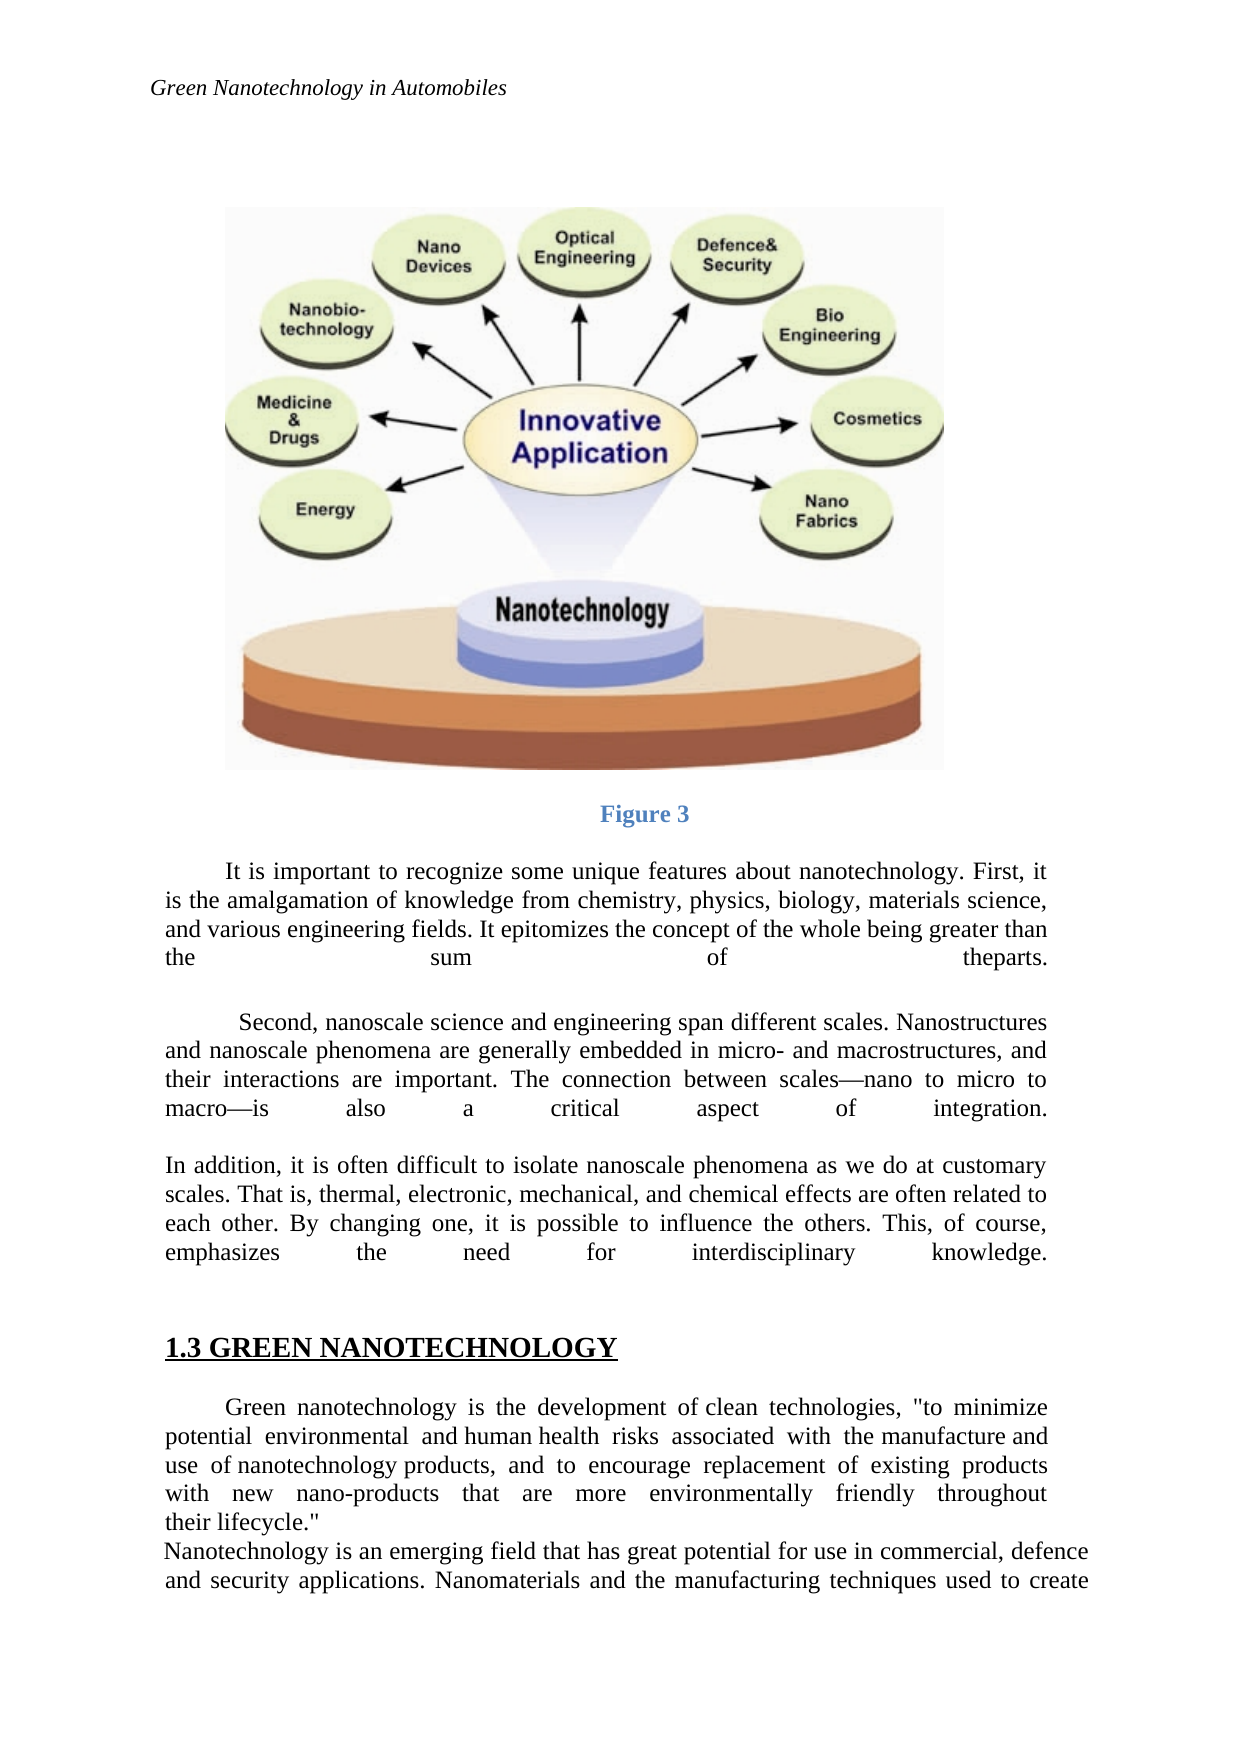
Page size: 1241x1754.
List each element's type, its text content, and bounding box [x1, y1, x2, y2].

picture [225, 207, 944, 770]
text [150, 1536, 1090, 1593]
text 1.3 GREEN NANOTECHNOLOGY [150, 1330, 1048, 1363]
text It is important to recognize some unique features about nanotechnology. First, it is the amalgamation of knowledge from chemistry, physics, biology, materials science, and various engineering fields. It epitomizes the concept of the whole being greater than the sum of theparts. [165, 856, 1048, 1007]
text Green nanotechnology is the development of clean technologies, "to minimize potential environmental and human health risks associated with the manufacture and use of nanotechnology products, and to encourage replacement of existing products with new nano-products that are more environmentally friendly throughout their lifecycle." [165, 1392, 1048, 1536]
text Second, nanoscale science and engineering span different scales. Nanostructures and nanoscale phenomena are generally embedded in micro- and macrostructures, and their interactions are important. The connection between scales—nano to micro to macro—is also a critical aspect of integration. In addition, it is often difficult to isolate nanoscale phenomena as we do at customary scales. That is, thermal, electronic, mechanical, and chemical effects are often related to each other. By changing one, it is possible to influence the others. This, of course, emphasizes the need for interdisciplinary knowledge. [165, 1007, 1048, 1301]
text Figure 3 [525, 799, 1090, 827]
